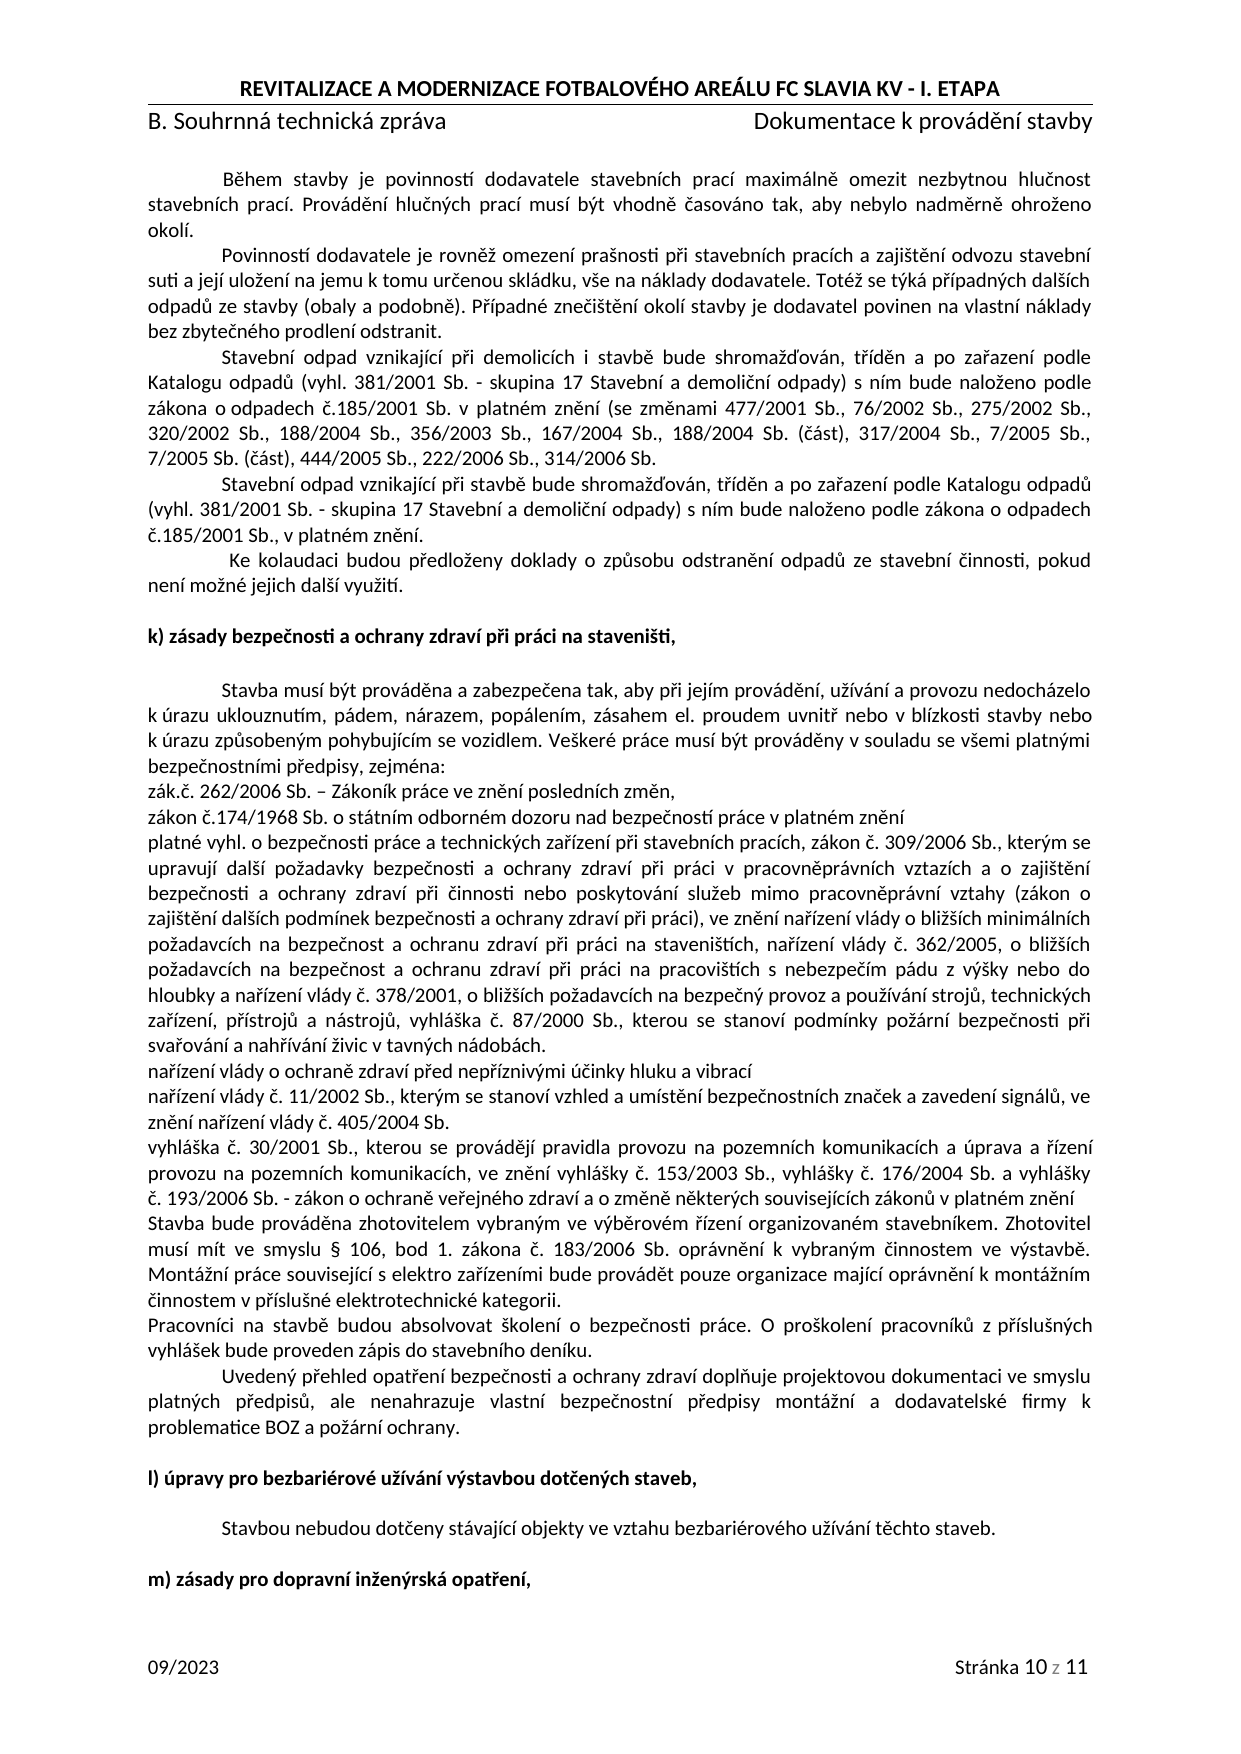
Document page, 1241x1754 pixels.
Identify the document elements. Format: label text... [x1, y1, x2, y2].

text Stavbou nebudou dotčeny stávající objekty ve vztahu bezbariérového užívání těchto staveb. [148, 1516, 1093, 1541]
text zákon č.174/1968 Sb. o státním odborném dozoru nad bezpečností práce v platném znění [148, 804, 1093, 829]
text nařízení vlády o ochraně zdraví před nepříznivými účinky hluku a vibrací [148, 1058, 1093, 1083]
text m) zásady pro dopravní inženýrská opatření, [148, 1566, 1093, 1592]
text Během stavby je povinností dodavatele stavebních prací maximálně omezit nezbytnou hlučnost stavebních prací. Provádění hlučných prací musí být vhodně časováno tak, aby nebylo nadměrně ohroženo okolí. [148, 166, 1093, 242]
text Uvedený přehled opatření bezpečnosti a ochrany zdraví doplňuje projektovou dokumentaci ve smyslu platných předpisů, ale nenahrazuje vlastní bezpečnostní předpisy montážní a dodavatelské firmy k problematice BOZ a požární ochrany. [148, 1363, 1093, 1439]
text Stavební odpad vznikající při demolicích i stavbě bude shromažďován, tříděn a po zařazení podle Katalogu odpadů (vyhl. 381/2001 Sb. - skupina 17 Stavební a demoliční odpady) s ním bude naloženo podle zákona o odpadech č.185/2001 Sb. v platném znění (se změnami 477/2001 Sb., 76/2002 Sb., 275/2002 Sb., 320/2002 Sb., 188/2004 Sb., 356/2003 Sb., 167/2004 Sb., 188/2004 Sb. (část), 317/2004 Sb., 7/2005 Sb., 7/2005 Sb. (část), 444/2005 Sb., 222/2006 Sb., 314/2006 Sb. [148, 344, 1093, 471]
text zák.č. 262/2006 Sb. – Zákoník práce ve znění posledních změn, [148, 778, 1093, 804]
text nařízení vlády č. 11/2002 Sb., kterým se stanoví vzhled a umístění bezpečnostních značek a zavedení signálů, ve znění nařízení vlády č. 405/2004 Sb. [148, 1083, 1093, 1134]
text k) zásady bezpečnosti a ochrany zdraví při práci na staveništi, [148, 623, 1093, 649]
text Stavba musí být prováděna a zabezpečena tak, aby při jejím provádění, užívání a provozu nedocházelo k úrazu uklouznutím, pádem, nárazem, popálením, zásahem el. proudem uvnitř nebo v blízkosti stavby nebo k úrazu způsobeným pohybujícím se vozidlem. Veškeré práce musí být prováděny v souladu se všemi platnými bezpečnostními předpisy, zejména: [148, 677, 1093, 778]
text vyhláška č. 30/2001 Sb., kterou se provádějí pravidla provozu na pozemních komunikacích a úprava a řízení provozu na pozemních komunikacích, ve znění vyhlášky č. 153/2003 Sb., vyhlášky č. 176/2004 Sb. a vyhlášky č. 193/2006 Sb. - zákon o ochraně veřejného zdraví a o změně některých souvisejících zákonů v platném znění [148, 1134, 1093, 1211]
text platné vyhl. o bezpečnosti práce a technických zařízení při stavebních pracích, zákon č. 309/2006 Sb., kterým se upravují další požadavky bezpečnosti a ochrany zdraví při práci v pracovněprávních vztazích a o zajištění bezpečnosti a ochrany zdraví při činnosti nebo poskytování služeb mimo pracovněprávní vztahy (zákon o zajištění dalších podmínek bezpečnosti a ochrany zdraví při práci), ve znění nařízení vlády o bližších minimálních požadavcích na bezpečnost a ochranu zdraví při práci na staveništích, nařízení vlády č. 362/2005, o bližších požadavcích na bezpečnost a ochranu zdraví při práci na pracovištích s nebezpečím pádu z výšky nebo do hloubky a nařízení vlády č. 378/2001, o bližších požadavcích na bezpečný provoz a používání strojů, technických zařízení, přístrojů a nástrojů, vyhláška č. 87/2000 Sb., kterou se stanoví podmínky požární bezpečnosti při svařování a nahřívání živic v tavných nádobách. [148, 829, 1093, 1058]
text Stavební odpad vznikající při stavbě bude shromažďován, tříděn a po zařazení podle Katalogu odpadů (vyhl. 381/2001 Sb. - skupina 17 Stavební a demoliční odpady) s ním bude naloženo podle zákona o odpadech č.185/2001 Sb., v platném znění. [148, 471, 1093, 547]
text Pracovníci na stavbě budou absolvovat školení o bezpečnosti práce. O proškolení pracovníků z příslušných vyhlášek bude proveden zápis do stavebního deníku. [148, 1312, 1093, 1363]
text l) úpravy pro bezbariérové užívání výstavbou dotčených staveb, [148, 1465, 1093, 1490]
text Stavba bude prováděna zhotovitelem vybraným ve výběrovém řízení organizovaném stavebníkem. Zhotovitel musí mít ve smyslu § 106, bod 1. zákona č. 183/2006 Sb. oprávnění k vybraným činnostem ve výstavbě. Montážní práce související s elektro zařízeními bude provádět pouze organizace mající oprávnění k montážním činnostem v příslušné elektrotechnické kategorii. [148, 1211, 1093, 1312]
text Ke kolaudaci budou předloženy doklady o způsobu odstranění odpadů ze stavební činnosti, pokud není možné jejich další využití. [148, 547, 1093, 598]
text Povinností dodavatele je rovněž omezení prašnosti při stavebních pracích a zajištění odvozu stavební suti a její uložení na jemu k tomu určenou skládku, vše na náklady dodavatele. Totéž se týká případných dalších odpadů ze stavby (obaly a podobně). Případné znečištění okolí stavby je dodavatel povinen na vlastní náklady bez zbytečného prodlení odstranit. [148, 242, 1093, 344]
